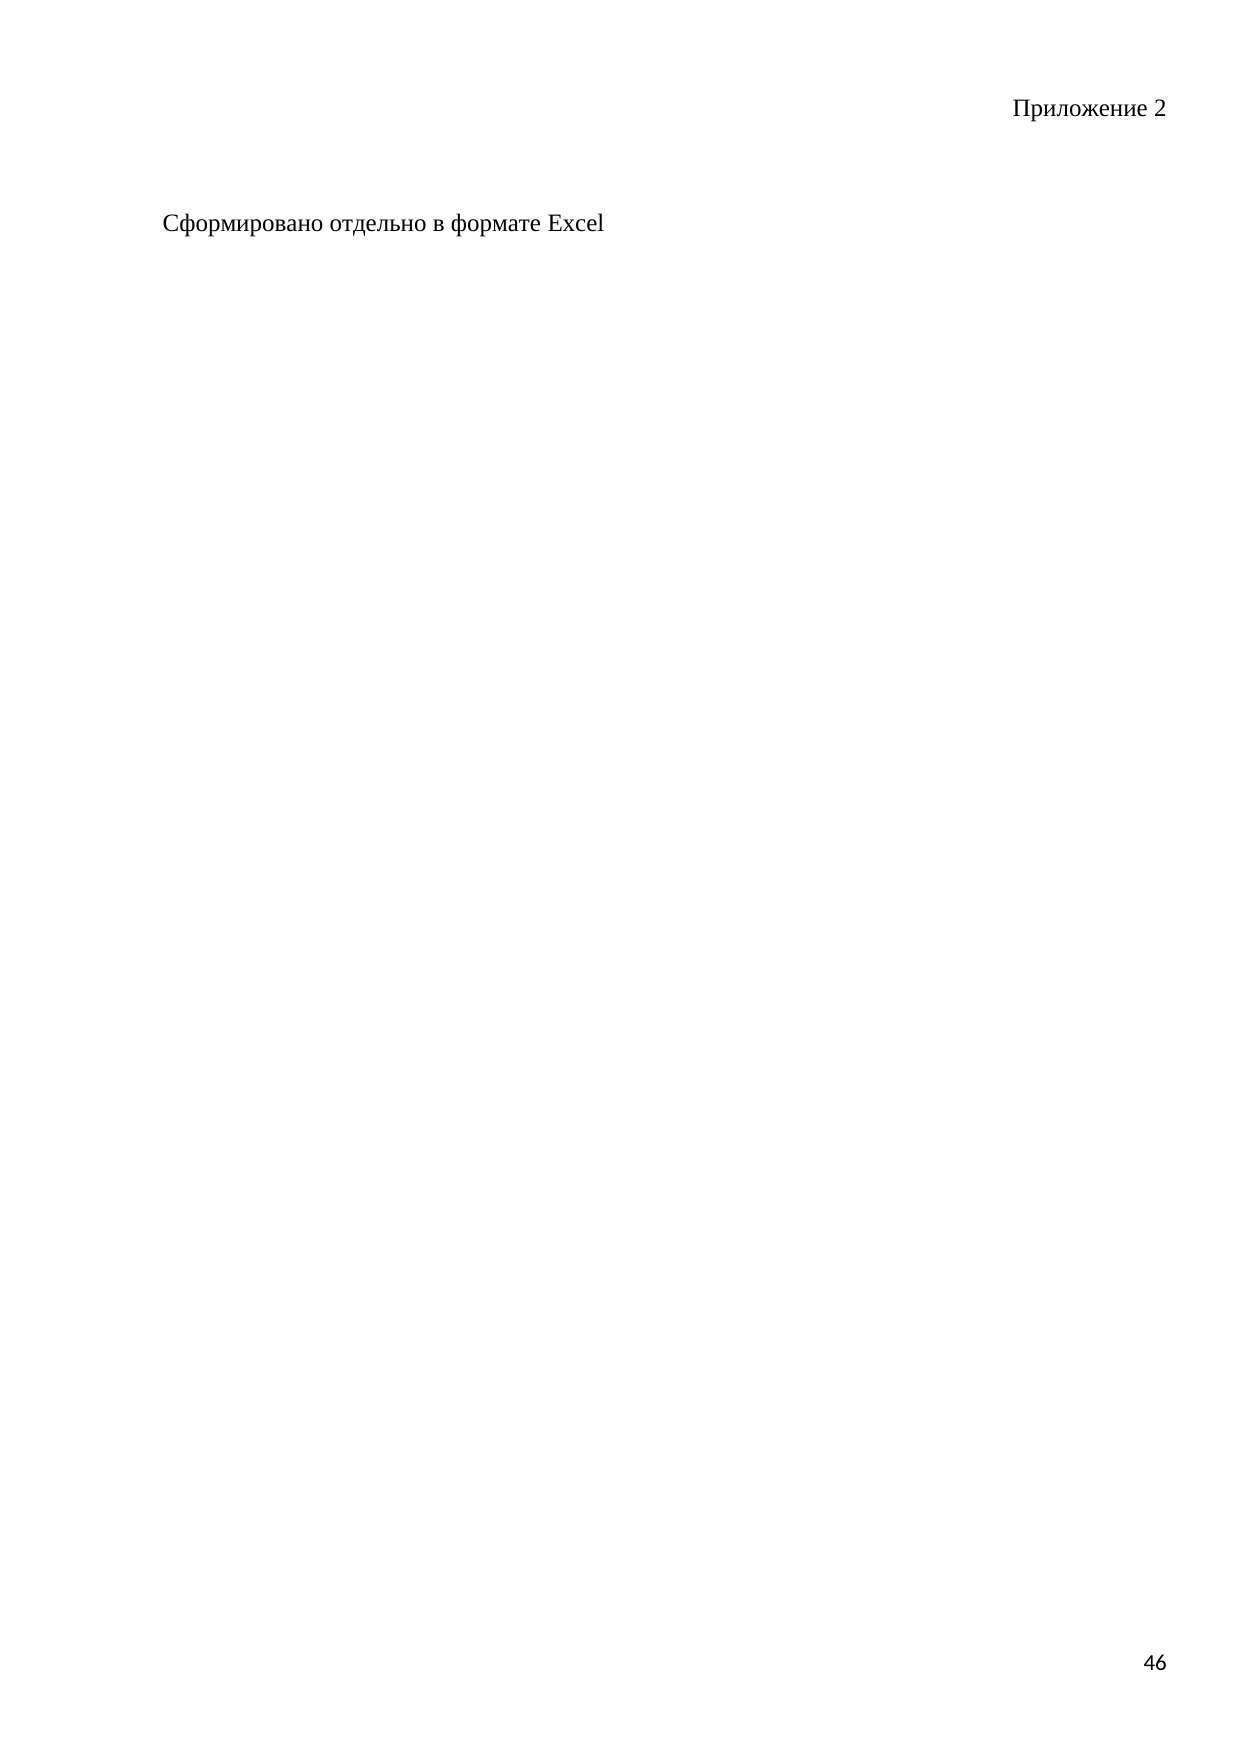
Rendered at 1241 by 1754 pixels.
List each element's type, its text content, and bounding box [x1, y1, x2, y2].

text Приложение 2 [162, 93, 1166, 121]
text Сформировано отдельно в формате Excel [162, 208, 1166, 236]
